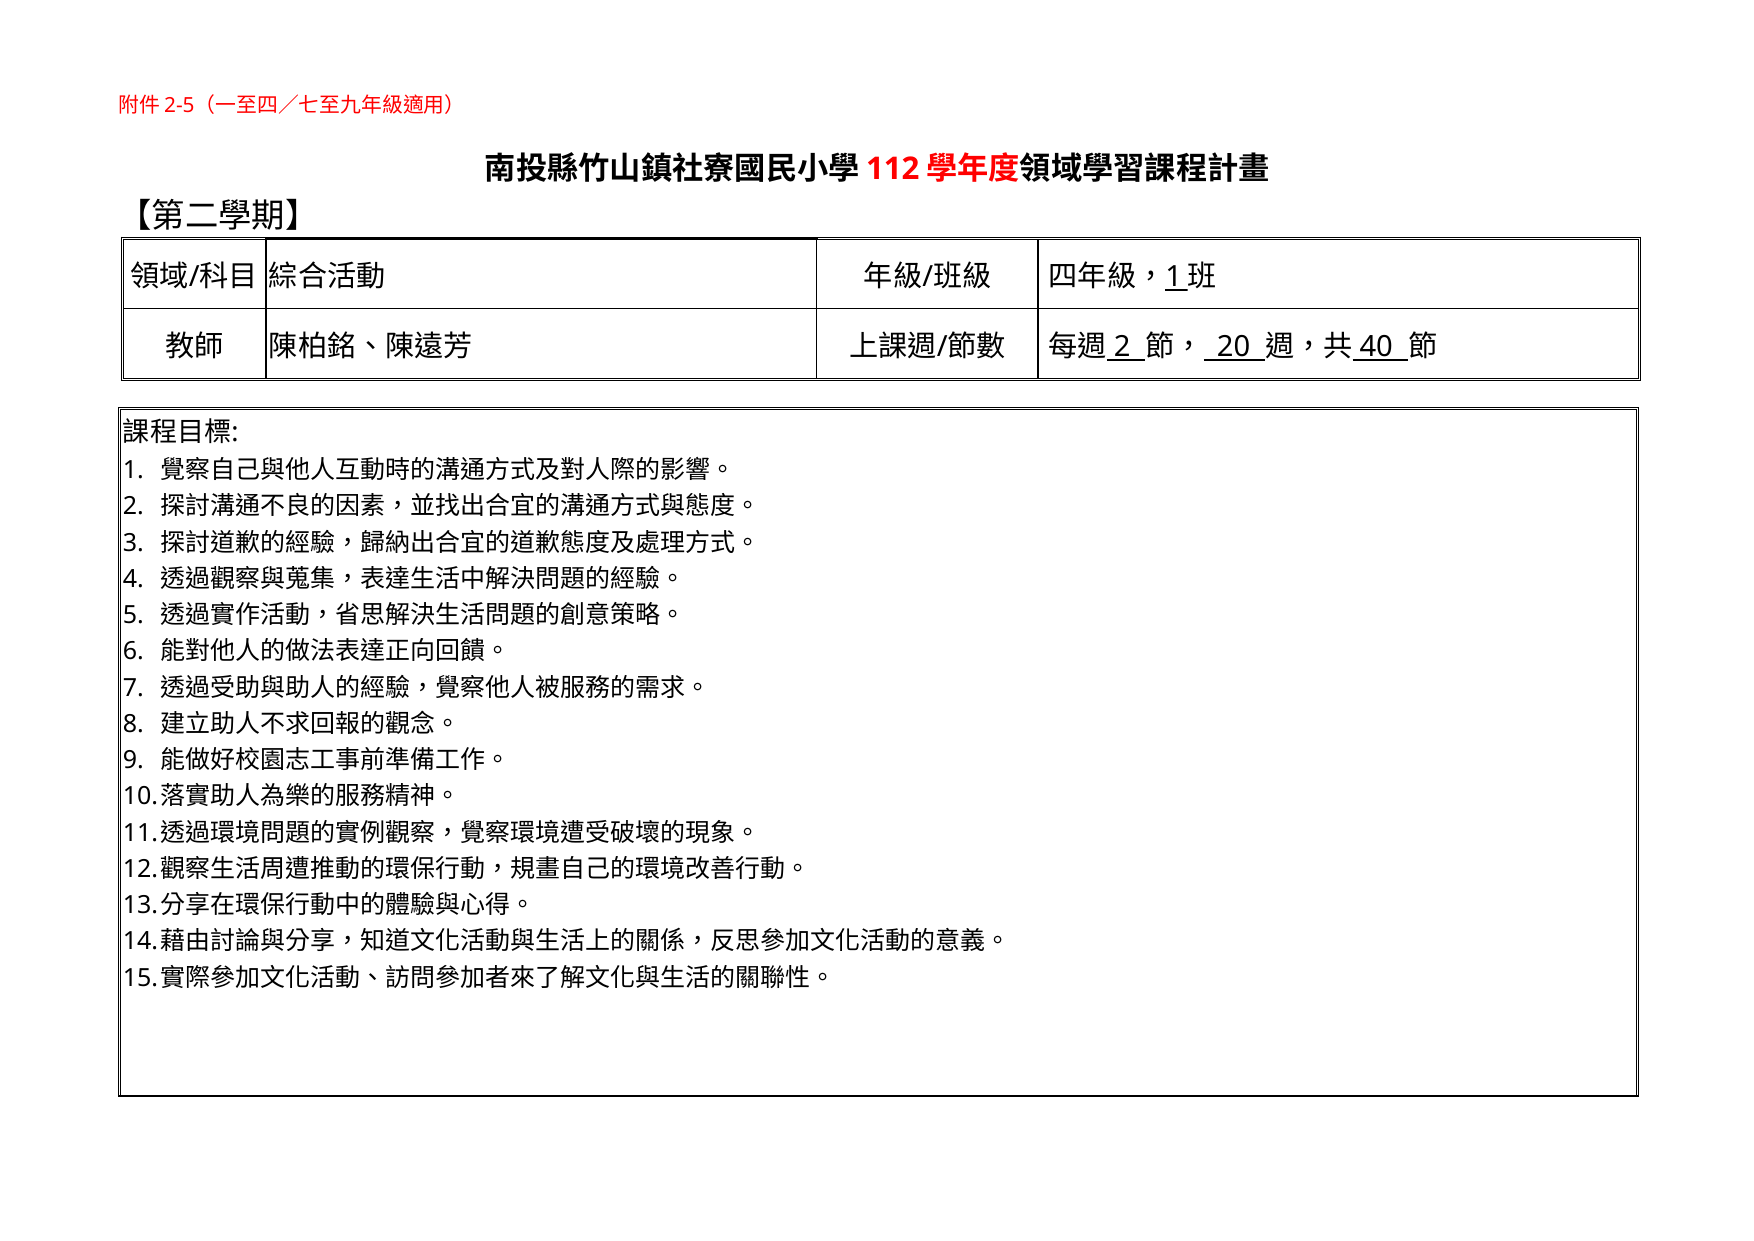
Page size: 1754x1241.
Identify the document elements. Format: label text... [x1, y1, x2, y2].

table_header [121, 410, 1636, 1095]
table_cell 每週 2 節， 20 週，共 40 節 [1039, 309, 1638, 378]
table_cell 陳柏銘、陳遠芳 [267, 309, 816, 378]
table_cell 教師 [124, 309, 265, 378]
text 南投縣竹山鎮社寮國民小學112學年度領域學習課程計畫 [118, 143, 1636, 188]
table_header 年級/班級 [817, 240, 1037, 307]
table_header 領域/科目 [124, 240, 265, 307]
table_header 四年級，1班 [1039, 240, 1638, 307]
table_header 綜合活動 [267, 240, 816, 307]
text 【第二學期】 [118, 188, 1636, 237]
table_cell 上課週/節數 [817, 309, 1037, 378]
